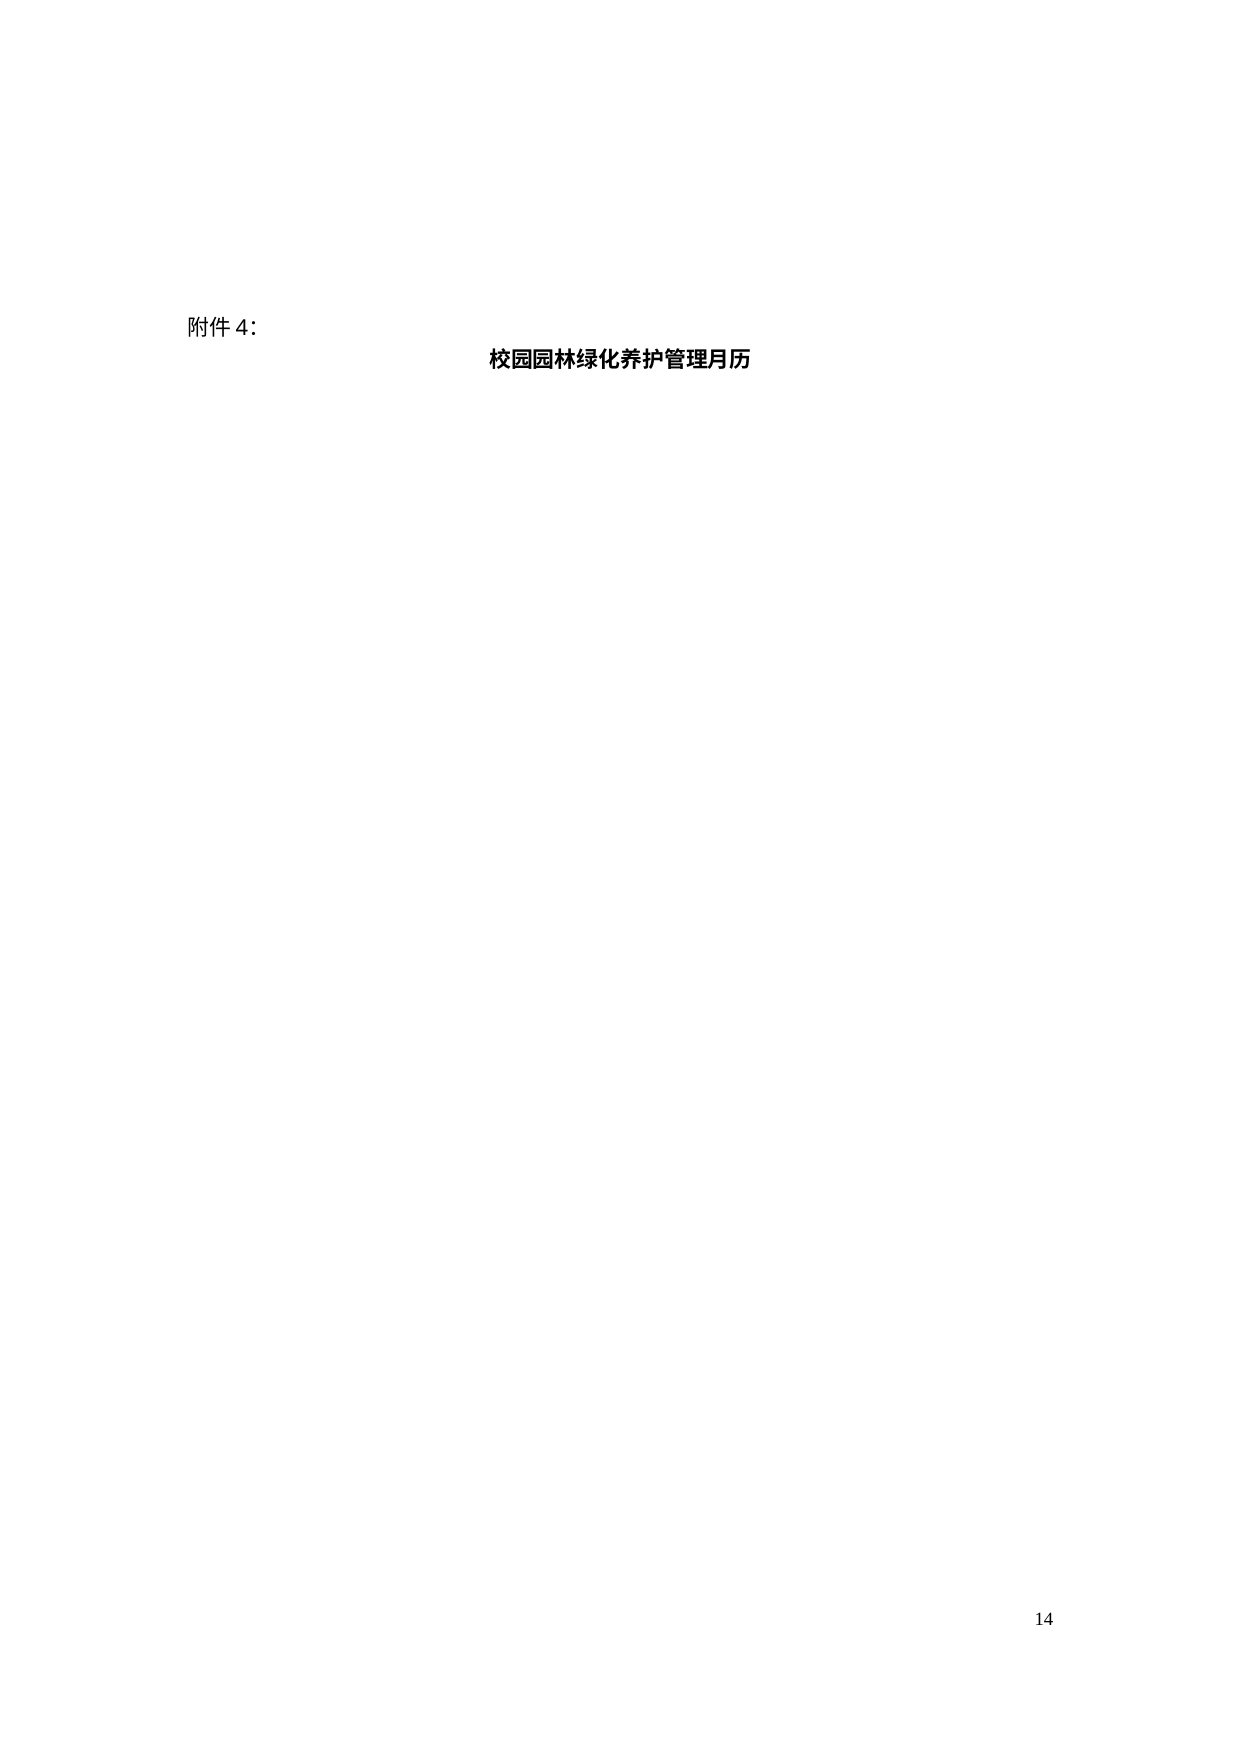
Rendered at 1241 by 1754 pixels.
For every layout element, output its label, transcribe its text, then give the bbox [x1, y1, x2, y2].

text 校园园林绿化养护管理月历 [187, 342, 1053, 374]
text 附件4： [187, 310, 1053, 342]
